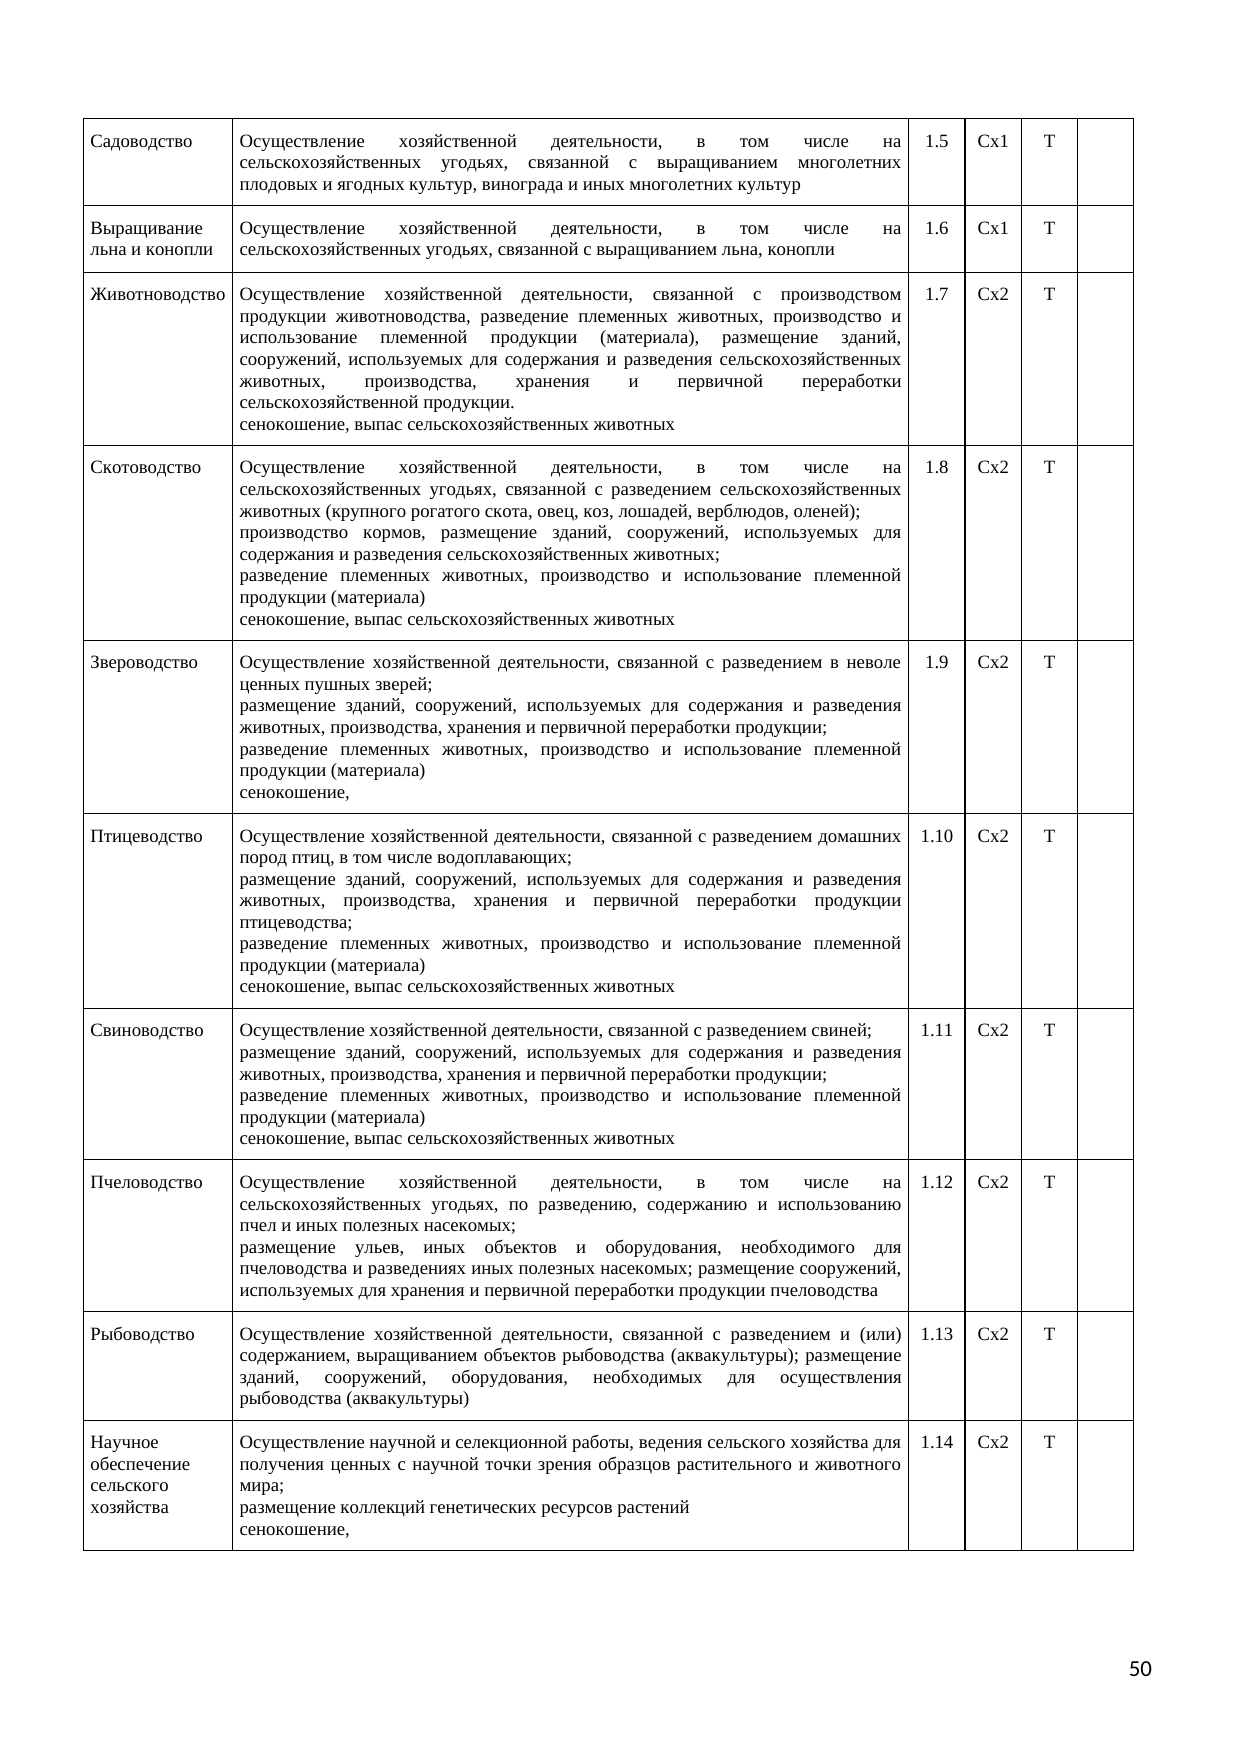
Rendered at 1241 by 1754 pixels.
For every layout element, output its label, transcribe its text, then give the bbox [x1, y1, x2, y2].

table_cell [1078, 446, 1133, 639]
table_cell [1078, 273, 1133, 445]
table_cell Т [1022, 1009, 1077, 1159]
table_cell Сх2 [966, 814, 1021, 1008]
table_cell Рыбоводство [84, 1312, 232, 1419]
table_cell Животноводство [84, 273, 232, 445]
table_cell Осуществление хозяйственной деятельности, в том числе на сельскохозяйственных угодьях, связанной с разведением сельскохозяйственных животных (крупного рогатого скота, овец, коз, лошадей, верблюдов, оленей); производство кормов, размещение зданий, сооружений, используемых для содержания и разведения сельскохозяйственных животных; разведение племенных животных, производство и использование племенной продукции (материала) сенокошение, выпас сельскохозяйственных животных [233, 446, 908, 639]
table_cell Сх2 [966, 1421, 1021, 1549]
table_cell Т [1022, 119, 1077, 205]
table_cell Осуществление хозяйственной деятельности, связанной с разведением в неволе ценных пушных зверей; размещение зданий, сооружений, используемых для содержания и разведения животных, производства, хранения и первичной переработки продукции; разведение племенных животных, производство и использование племенной продукции (материала) сенокошение, [233, 641, 908, 813]
table_cell 1.7 [909, 273, 964, 445]
table_cell 1.11 [909, 1009, 964, 1159]
table_cell [1078, 206, 1133, 272]
table_cell Сх2 [966, 641, 1021, 813]
table_cell Осуществление хозяйственной деятельности, связанной с разведением домашних пород птиц, в том числе водоплавающих; размещение зданий, сооружений, используемых для содержания и разведения животных, производства, хранения и первичной переработки продукции птицеводства; разведение племенных животных, производство и использование племенной продукции (материала) сенокошение, выпас сельскохозяйственных животных [233, 814, 908, 1008]
table_cell Т [1022, 206, 1077, 272]
table_cell Осуществление хозяйственной деятельности, в том числе на сельскохозяйственных угодьях, связанной с выращиванием льна, конопли [233, 206, 908, 272]
table_cell Осуществление хозяйственной деятельности, связанной с разведением и (или) содержанием, выращиванием объектов рыбоводства (аквакультуры); размещение зданий, сооружений, оборудования, необходимых для осуществления рыбоводства (аквакультуры) [233, 1312, 908, 1419]
table_cell [1078, 641, 1133, 813]
table_cell Т [1022, 641, 1077, 813]
table_cell Т [1022, 1421, 1077, 1549]
table_cell Сх2 [966, 446, 1021, 639]
table_cell Осуществление хозяйственной деятельности, связанной с разведением свиней; размещение зданий, сооружений, используемых для содержания и разведения животных, производства, хранения и первичной переработки продукции; разведение племенных животных, производство и использование племенной продукции (материала) сенокошение, выпас сельскохозяйственных животных [233, 1009, 908, 1159]
table_cell Осуществление хозяйственной деятельности, в том числе на сельскохозяйственных угодьях, по разведению, содержанию и использованию пчел и иных полезных насекомых; размещение ульев, иных объектов и оборудования, необходимого для пчеловодства и разведениях иных полезных насекомых; размещение сооружений, используемых для хранения и первичной переработки продукции пчеловодства [233, 1160, 908, 1311]
table_cell Сх2 [966, 1160, 1021, 1311]
table_cell Сх2 [966, 1312, 1021, 1419]
table_cell Т [1022, 446, 1077, 639]
table_cell [1078, 1160, 1133, 1311]
table_cell Сх2 [966, 273, 1021, 445]
table_cell Т [1022, 814, 1077, 1008]
table_cell [1078, 1009, 1133, 1159]
table_cell Осуществление хозяйственной деятельности, в том числе на сельскохозяйственных угодьях, связанной с выращиванием многолетних плодовых и ягодных культур, винограда и иных многолетних культур [233, 119, 908, 205]
table_cell 1.5 [909, 119, 964, 205]
table_cell 1.12 [909, 1160, 964, 1311]
table_cell [1078, 119, 1133, 205]
table_cell Сх2 [966, 1009, 1021, 1159]
table_cell [1078, 1312, 1133, 1419]
table_cell Т [1022, 1312, 1077, 1419]
table_cell Сх1 [966, 119, 1021, 205]
table_cell Сх1 [966, 206, 1021, 272]
table_cell Выращивание льна и конопли [84, 206, 232, 272]
table_cell Птицеводство [84, 814, 232, 1008]
table_cell 1.14 [909, 1421, 964, 1549]
table_cell Скотоводство [84, 446, 232, 639]
table_cell 1.9 [909, 641, 964, 813]
table_cell 1.6 [909, 206, 964, 272]
table_cell 1.13 [909, 1312, 964, 1419]
table_cell Садоводство [84, 119, 232, 205]
table_cell [1078, 1421, 1133, 1549]
table_cell Свиноводство [84, 1009, 232, 1159]
table_cell 1.10 [909, 814, 964, 1008]
table_cell Т [1022, 1160, 1077, 1311]
table_cell [1078, 814, 1133, 1008]
table_cell 1.8 [909, 446, 964, 639]
table_cell Т [1022, 273, 1077, 445]
table_cell Осуществление хозяйственной деятельности, связанной с производством продукции животноводства, разведение племенных животных, производство и использование племенной продукции (материала), размещение зданий, сооружений, используемых для содержания и разведения сельскохозяйственных животных, производства, хранения и первичной переработки сельскохозяйственной продукции. сенокошение, выпас сельскохозяйственных животных [233, 273, 908, 445]
table_cell Пчеловодство [84, 1160, 232, 1311]
table_cell Осуществление научной и селекционной работы, ведения сельского хозяйства для получения ценных с научной точки зрения образцов растительного и животного мира; размещение коллекций генетических ресурсов растений сенокошение, [233, 1421, 908, 1549]
table_cell Научное обеспечение сельского хозяйства [84, 1421, 232, 1549]
table_cell Звероводство [84, 641, 232, 813]
